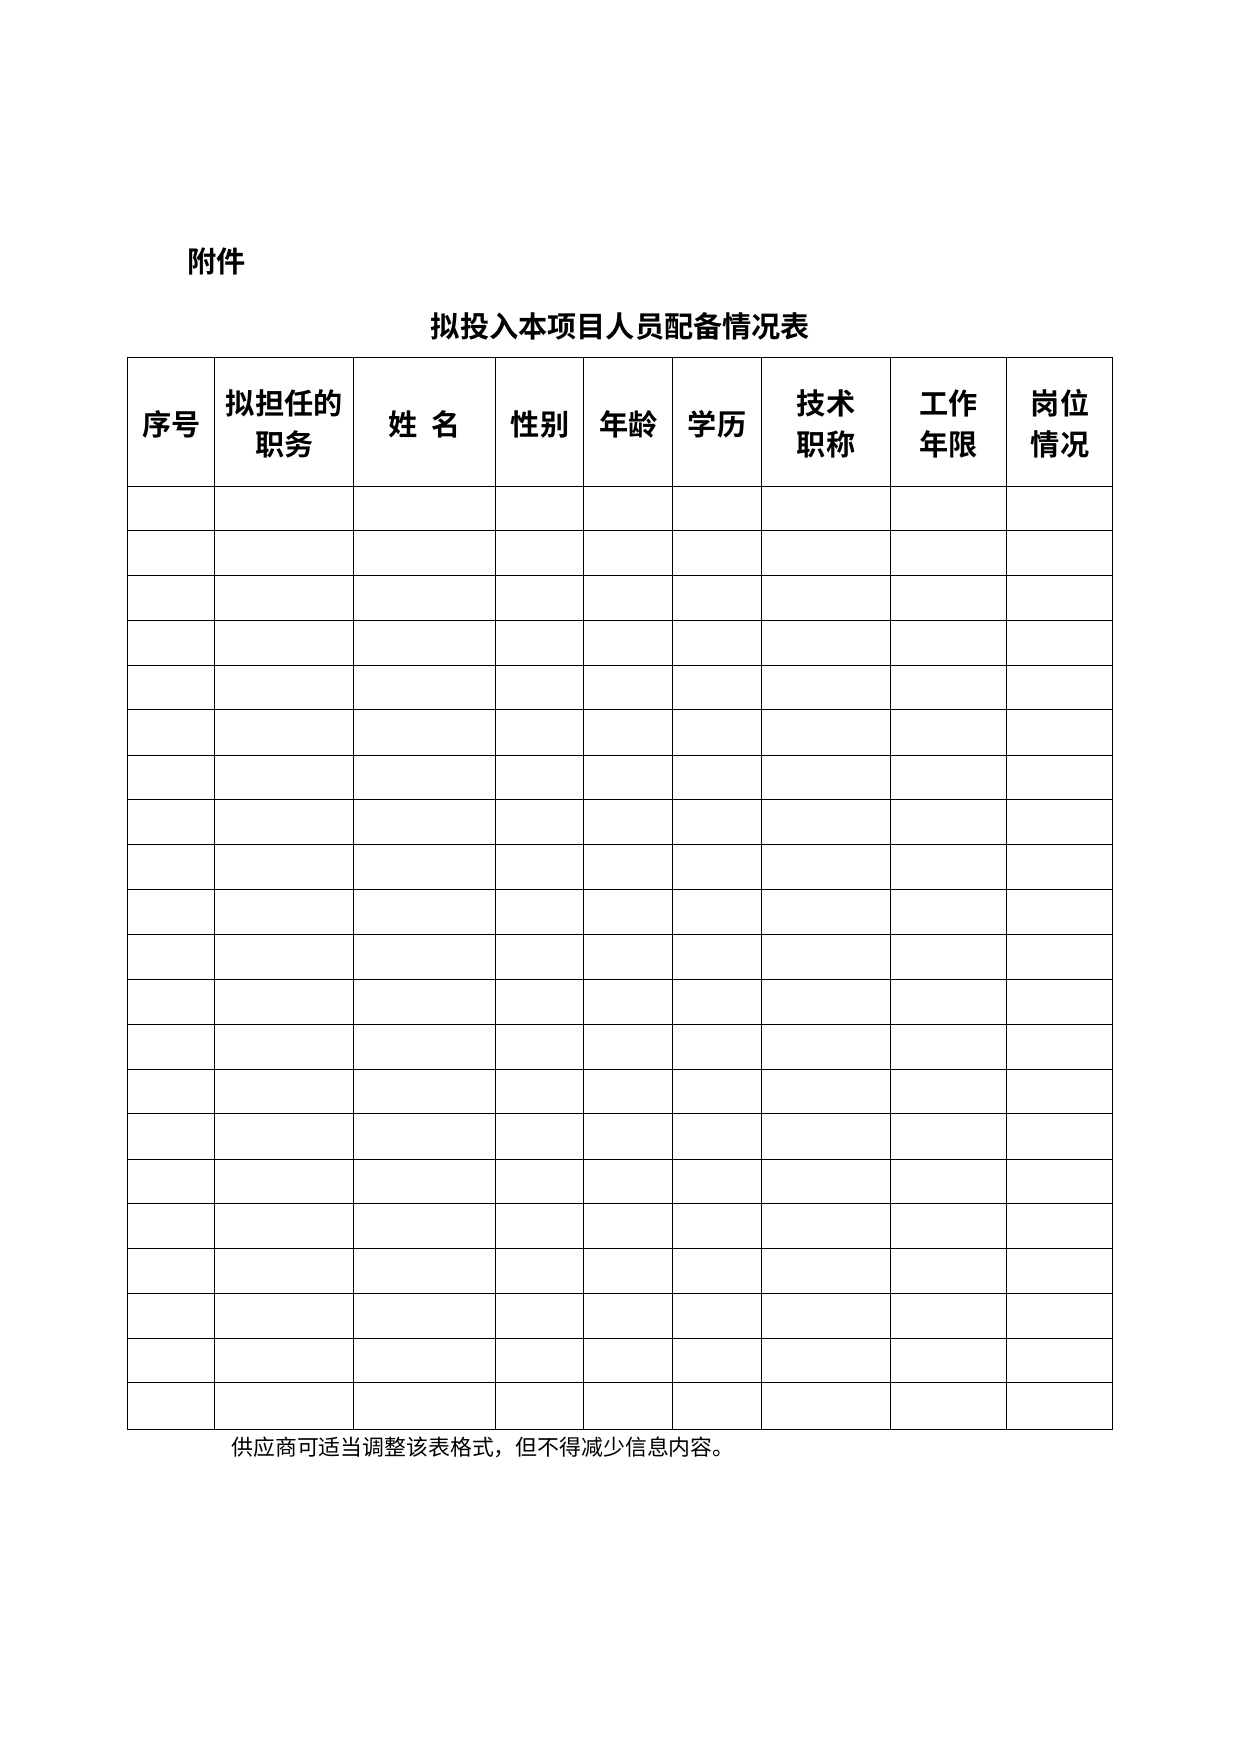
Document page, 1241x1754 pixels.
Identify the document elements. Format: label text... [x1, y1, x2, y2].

table_header 岗位 情况 [1007, 358, 1112, 486]
table_cell [496, 1249, 583, 1293]
table_cell [762, 1070, 890, 1113]
table_cell [1007, 1070, 1112, 1113]
table_cell [215, 980, 353, 1024]
table_cell [584, 621, 672, 665]
table_cell [354, 487, 495, 530]
table_cell [762, 890, 890, 934]
table_cell [496, 1294, 583, 1338]
table_cell [673, 666, 761, 709]
table_cell [673, 845, 761, 889]
table_cell [215, 1294, 353, 1338]
table_cell [584, 1249, 672, 1293]
table_cell [891, 1025, 1006, 1068]
table_cell [762, 1383, 890, 1429]
table_cell [496, 935, 583, 978]
table_cell [496, 845, 583, 889]
table_cell [354, 890, 495, 934]
table_cell [891, 1070, 1006, 1113]
table_cell [354, 1339, 495, 1382]
table_cell [496, 756, 583, 799]
table_cell [354, 1204, 495, 1248]
table_header 技术 职称 [762, 358, 890, 486]
table_cell [762, 1204, 890, 1248]
table_cell [128, 1025, 214, 1068]
table_cell [891, 487, 1006, 530]
table_cell [354, 756, 495, 799]
table_cell [762, 487, 890, 530]
table_cell [128, 710, 214, 755]
table_cell [496, 1025, 583, 1068]
table_cell [762, 935, 890, 978]
table_cell [128, 1160, 214, 1203]
table_cell [354, 935, 495, 978]
table_cell [215, 935, 353, 978]
table_cell [128, 1204, 214, 1248]
table_cell [128, 845, 214, 889]
text 附件 [187, 227, 1053, 292]
table_cell [891, 890, 1006, 934]
table_cell [584, 845, 672, 889]
table_cell [215, 890, 353, 934]
table_cell [496, 1114, 583, 1158]
table_cell [673, 1383, 761, 1429]
table_cell [128, 1383, 214, 1429]
table_cell [215, 845, 353, 889]
table_cell [215, 1160, 353, 1203]
table_cell [128, 980, 214, 1024]
table_cell [1007, 576, 1112, 620]
table_cell [891, 845, 1006, 889]
table_cell [584, 935, 672, 978]
table_cell [762, 1114, 890, 1158]
table_cell [1007, 1025, 1112, 1068]
table_cell [1007, 980, 1112, 1024]
table_cell [354, 1070, 495, 1113]
table_cell [215, 1025, 353, 1068]
table_cell [584, 576, 672, 620]
table_cell [1007, 621, 1112, 665]
table_cell [584, 1294, 672, 1338]
table_cell [584, 487, 672, 530]
table_cell [128, 890, 214, 934]
table_cell [1007, 666, 1112, 709]
table_cell [354, 800, 495, 844]
table_cell [891, 935, 1006, 978]
table_cell [496, 1070, 583, 1113]
table_cell [891, 1294, 1006, 1338]
table_cell [673, 1249, 761, 1293]
table_cell [1007, 531, 1112, 575]
table_header 序号 [128, 358, 214, 486]
table_header 拟担任的职务 [215, 358, 353, 486]
table_cell [215, 1383, 353, 1429]
table_cell [354, 1114, 495, 1158]
table_cell [354, 1160, 495, 1203]
text 供应商可适当调整该表格式，但不得减少信息内容。 [231, 1430, 1053, 1461]
table_cell [1007, 1204, 1112, 1248]
table_cell [584, 1025, 672, 1068]
table_cell [584, 1339, 672, 1382]
table_cell [128, 1070, 214, 1113]
table_cell [673, 1339, 761, 1382]
table_cell [584, 1160, 672, 1203]
table_cell [762, 1025, 890, 1068]
table_cell [215, 1114, 353, 1158]
table_cell [584, 800, 672, 844]
table_cell [891, 800, 1006, 844]
table_cell [762, 621, 890, 665]
table_cell [215, 621, 353, 665]
table_cell [1007, 1249, 1112, 1293]
table_cell [891, 576, 1006, 620]
table_cell [1007, 845, 1112, 889]
table_cell [891, 756, 1006, 799]
table_cell [128, 1249, 214, 1293]
table_cell [128, 756, 214, 799]
table_cell [354, 980, 495, 1024]
table_cell [584, 710, 672, 755]
table_cell [673, 1204, 761, 1248]
table_cell [1007, 1339, 1112, 1382]
table_cell [496, 710, 583, 755]
table_cell [584, 980, 672, 1024]
table_cell [496, 980, 583, 1024]
table_cell [762, 845, 890, 889]
table_header 性别 [496, 358, 583, 486]
table_cell [215, 576, 353, 620]
table_cell [891, 621, 1006, 665]
table_cell [1007, 710, 1112, 755]
table_cell [128, 576, 214, 620]
table_cell [762, 1339, 890, 1382]
table_cell [1007, 890, 1112, 934]
table_header 学历 [673, 358, 761, 486]
table_cell [1007, 1383, 1112, 1429]
table_cell [215, 531, 353, 575]
table_cell [673, 756, 761, 799]
table_cell [215, 666, 353, 709]
table_cell [354, 1025, 495, 1068]
table_cell [891, 1383, 1006, 1429]
table_cell [673, 1294, 761, 1338]
table_cell [1007, 935, 1112, 978]
table_cell [215, 1204, 353, 1248]
table_cell [354, 576, 495, 620]
table_cell [673, 1025, 761, 1068]
table_cell [215, 1249, 353, 1293]
table_cell [1007, 756, 1112, 799]
table_cell [584, 890, 672, 934]
table_cell [673, 1114, 761, 1158]
table_cell [215, 800, 353, 844]
table_cell [891, 531, 1006, 575]
table_cell [762, 756, 890, 799]
table_cell [496, 1383, 583, 1429]
table_cell [496, 1160, 583, 1203]
table_cell [584, 1204, 672, 1248]
table_cell [762, 800, 890, 844]
table_cell [354, 621, 495, 665]
table_header 工作 年限 [891, 358, 1006, 486]
table_cell [762, 980, 890, 1024]
table_cell [584, 531, 672, 575]
table_cell [673, 531, 761, 575]
table_cell [762, 531, 890, 575]
table_cell [1007, 1114, 1112, 1158]
table_cell [584, 1114, 672, 1158]
table_cell [496, 666, 583, 709]
table_cell [215, 710, 353, 755]
table_cell [354, 1294, 495, 1338]
table_cell [891, 1114, 1006, 1158]
table_cell [673, 935, 761, 978]
table_cell [891, 1160, 1006, 1203]
table_cell [128, 1339, 214, 1382]
table_cell [673, 800, 761, 844]
table_cell [584, 1070, 672, 1113]
table_cell [128, 935, 214, 978]
table_cell [128, 800, 214, 844]
table_cell [673, 487, 761, 530]
table_cell [891, 710, 1006, 755]
table_cell [891, 1249, 1006, 1293]
table_cell [496, 576, 583, 620]
table_cell [496, 621, 583, 665]
table_cell [496, 800, 583, 844]
table_cell [354, 710, 495, 755]
table_cell [496, 487, 583, 530]
table_cell [673, 890, 761, 934]
table_cell [584, 666, 672, 709]
table_cell [673, 1160, 761, 1203]
table_cell [1007, 1294, 1112, 1338]
table_cell [496, 1204, 583, 1248]
table_cell [673, 710, 761, 755]
table_cell [215, 487, 353, 530]
table_cell [584, 1383, 672, 1429]
table_cell [354, 666, 495, 709]
table_cell [496, 890, 583, 934]
table_cell [891, 1204, 1006, 1248]
table_cell [354, 531, 495, 575]
table_cell [215, 1339, 353, 1382]
table_cell [128, 1294, 214, 1338]
table_cell [673, 1070, 761, 1113]
table_cell [762, 576, 890, 620]
table_cell [1007, 1160, 1112, 1203]
table_cell [354, 845, 495, 889]
table_cell [673, 576, 761, 620]
table_cell [762, 666, 890, 709]
table_cell [1007, 800, 1112, 844]
table_cell [128, 531, 214, 575]
table_cell [891, 980, 1006, 1024]
table_cell [1007, 487, 1112, 530]
table_cell [354, 1249, 495, 1293]
table_cell [762, 1294, 890, 1338]
table_cell [128, 487, 214, 530]
table_cell [128, 666, 214, 709]
table_header 姓 名 [354, 358, 495, 486]
table_cell [762, 710, 890, 755]
table_cell [762, 1160, 890, 1203]
table_cell [673, 621, 761, 665]
table_cell [128, 621, 214, 665]
table_header 年龄 [584, 358, 672, 486]
table_cell [215, 1070, 353, 1113]
table_cell [673, 980, 761, 1024]
text 拟投入本项目人员配备情况表 [187, 292, 1053, 357]
table_cell [215, 756, 353, 799]
table_cell [354, 1383, 495, 1429]
table_cell [891, 666, 1006, 709]
table_cell [496, 531, 583, 575]
table_cell [128, 1114, 214, 1158]
table_cell [584, 756, 672, 799]
table_cell [762, 1249, 890, 1293]
table_cell [496, 1339, 583, 1382]
table_cell [891, 1339, 1006, 1382]
